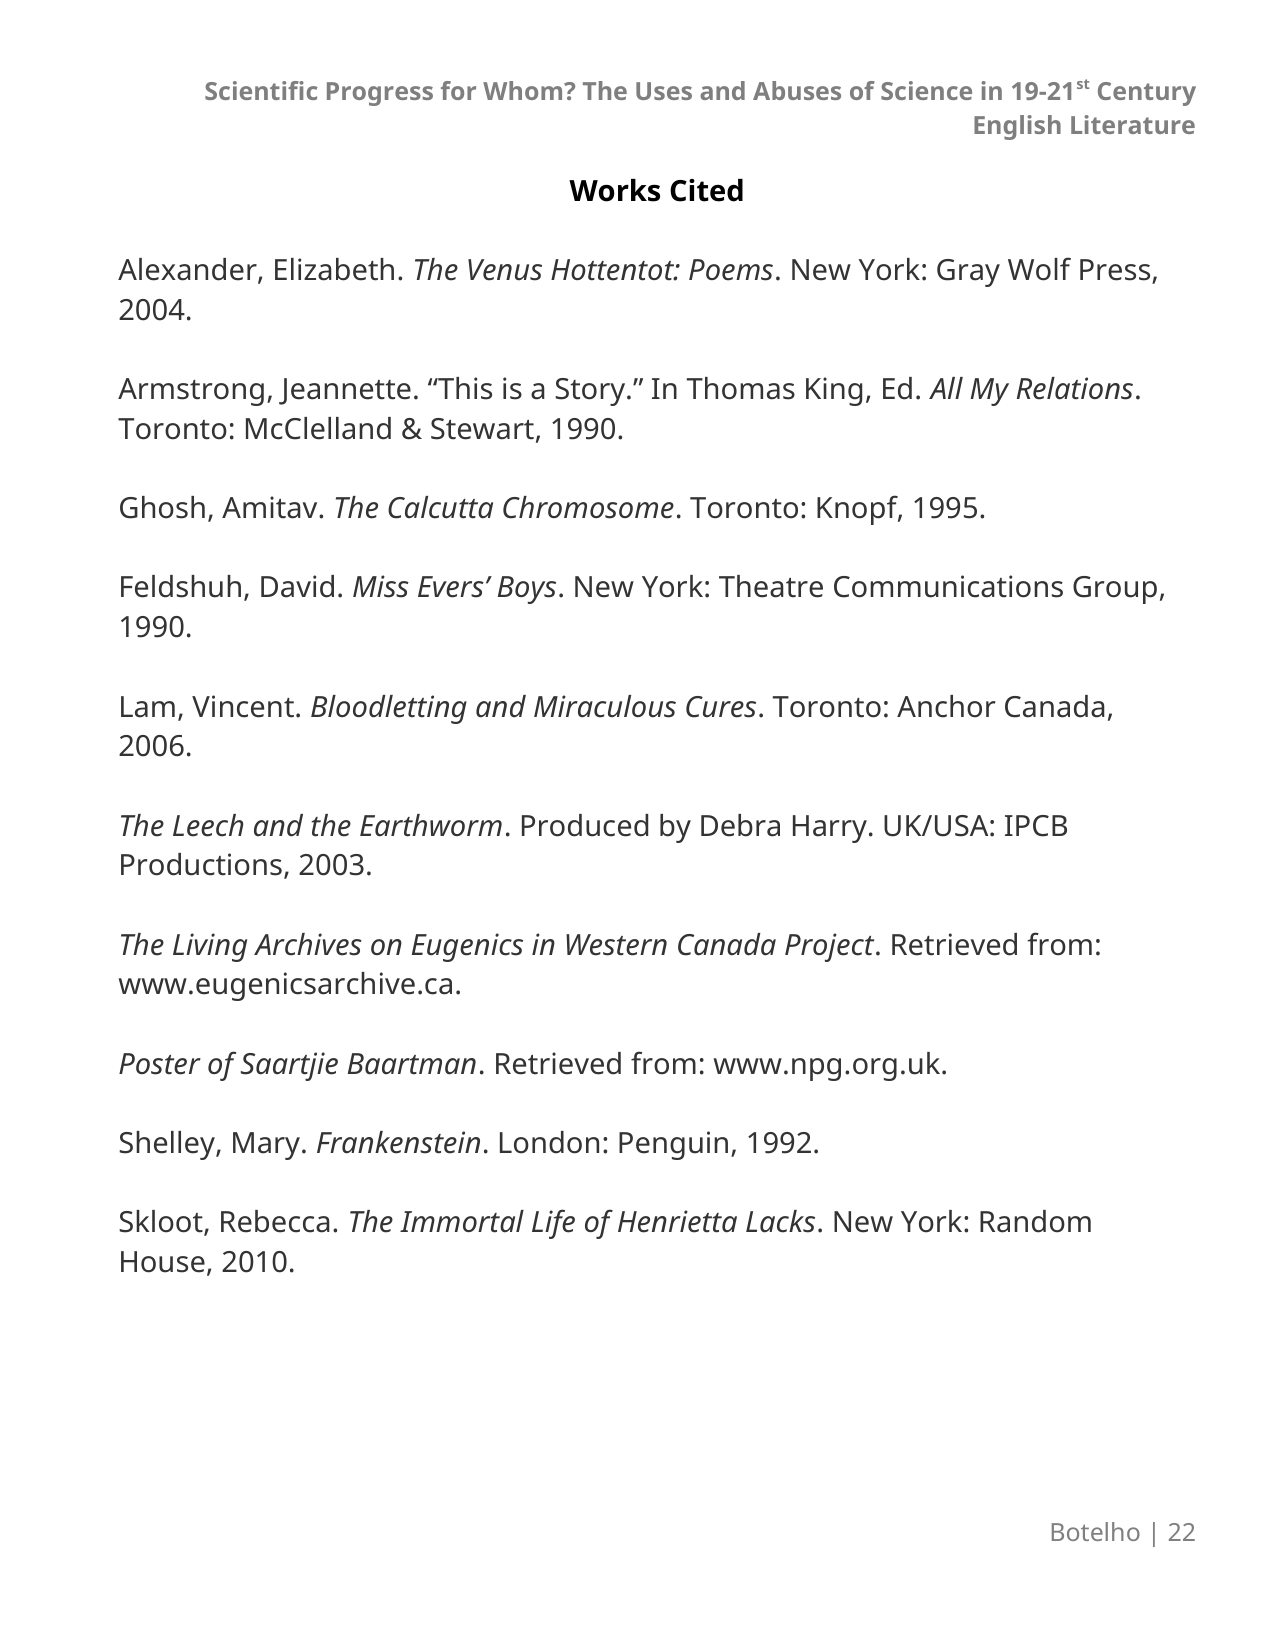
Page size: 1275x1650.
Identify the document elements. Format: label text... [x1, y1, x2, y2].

text Works Cited [118, 170, 1196, 209]
text The Living Archives on Eugenics in Western Canada Project. Retrieved from: www.eugenicsarchive.ca. [118, 924, 1196, 1003]
text Skloot, Rebecca. The Immortal Life of Henrietta Lacks. New York: Random House, 2010. [118, 1202, 1196, 1281]
text Feldshuh, David. Miss Evers’ Boys. New York: Theatre Communications Group, 1990. [118, 567, 1196, 646]
text Poster of Saartjie Baartman. Retrieved from: www.npg.org.uk. [118, 1043, 1196, 1083]
text Armstrong, Jeannette. “This is a Story.” In Thomas King, Ed. All My Relations. Toronto: McClelland & Stewart, 1990. [118, 368, 1196, 448]
text The Leech and the Earthworm. Produced by Debra Harry. UK/USA: IPCB Productions, 2003. [118, 805, 1196, 884]
text Alexander, Elizabeth. The Venus Hottentot: Poems. New York: Gray Wolf Press, 2004. [118, 249, 1196, 329]
text Shelley, Mary. Frankenstein. London: Penguin, 1992. [118, 1122, 1196, 1162]
text Ghosh, Amitav. The Calcutta Chromosome. Toronto: Knopf, 1995. [118, 487, 1196, 527]
text Lam, Vincent. Bloodletting and Miraculous Cures. Toronto: Anchor Canada, 2006. [118, 686, 1196, 765]
